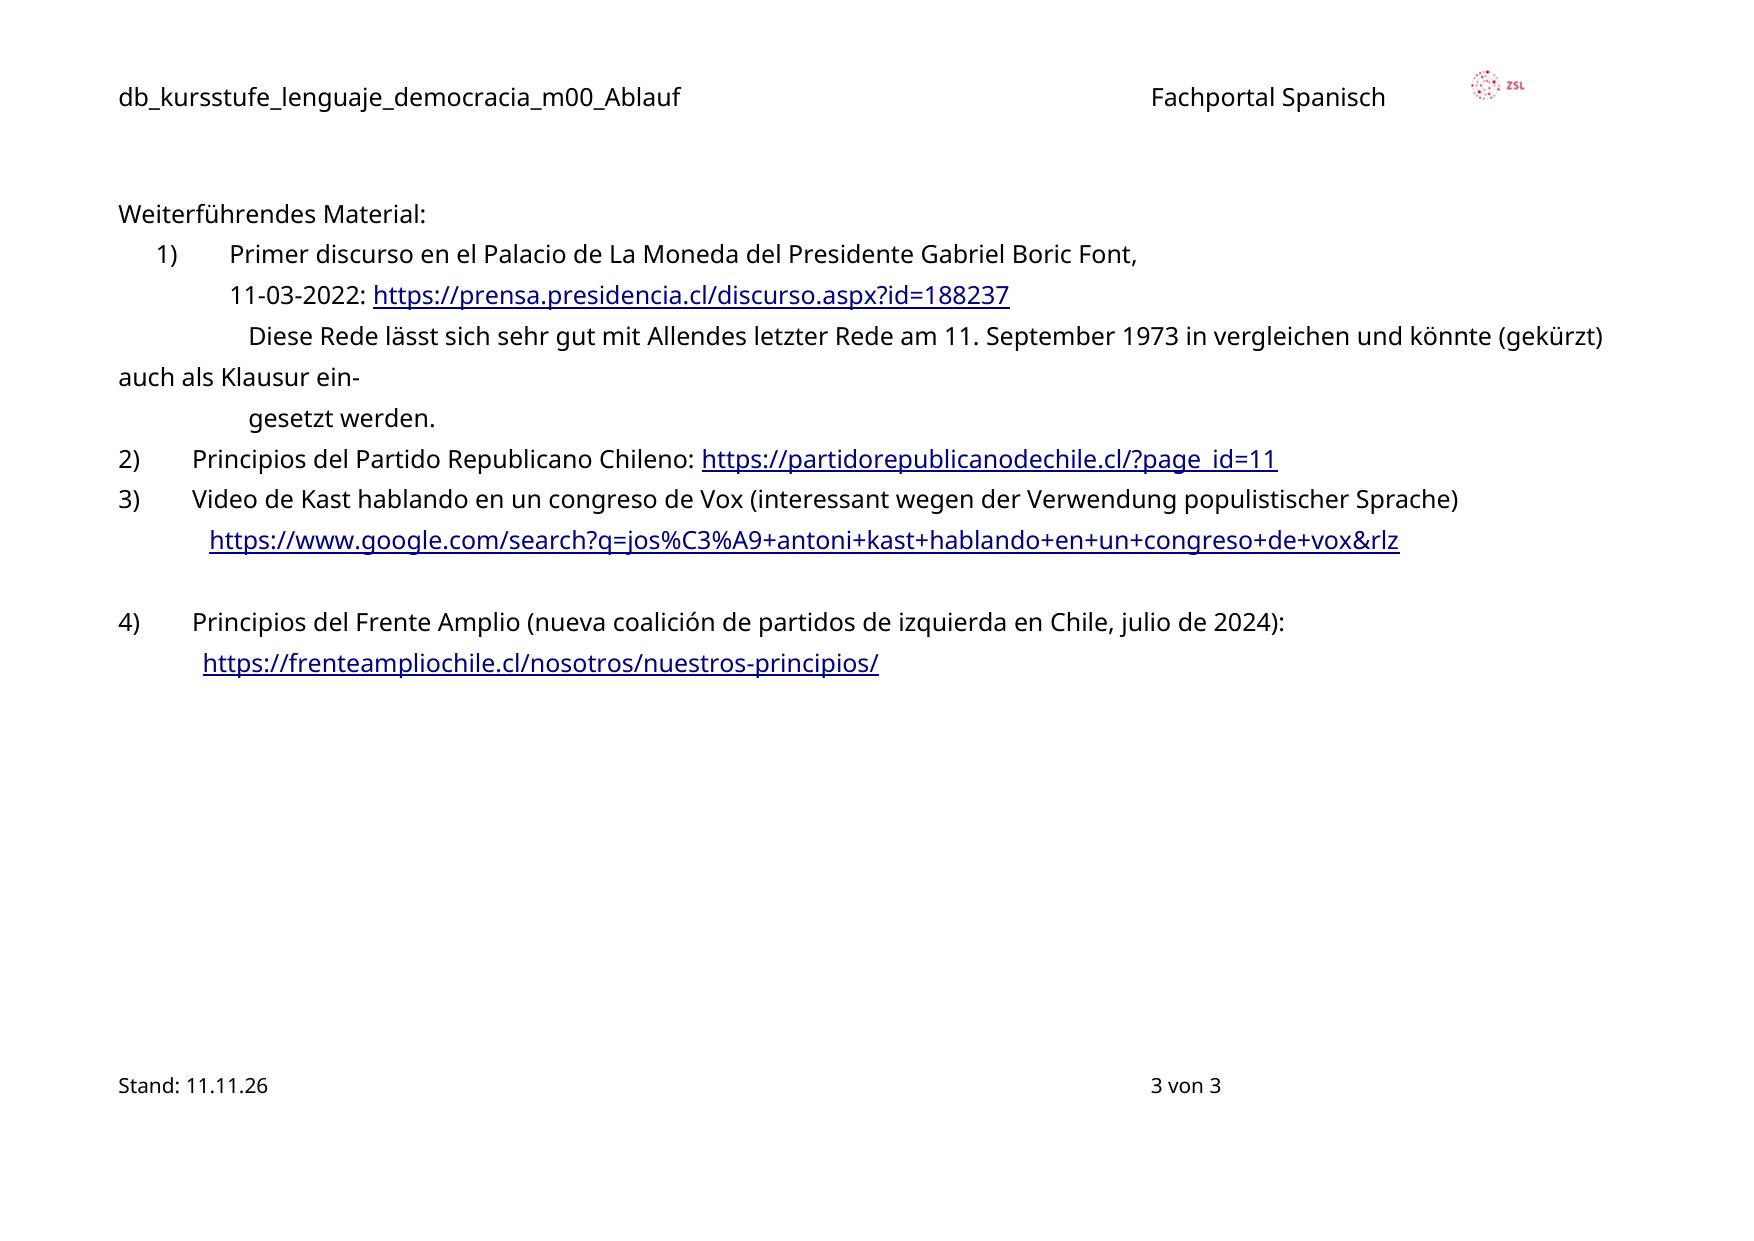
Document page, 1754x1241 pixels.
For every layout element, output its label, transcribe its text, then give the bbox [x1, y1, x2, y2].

text gesetzt werden. [118, 400, 1665, 434]
text 4) Principios del Frente Amplio (nueva coalición de partidos de izquierda en Chile, julio de 2024): [118, 604, 1665, 639]
text https://www.google.com/search?q=jos%C3%A9+antoni+kast+hablando+en+un+congreso+de+vox&rlz [118, 523, 1665, 557]
text https://frenteampliochile.cl/nosotros/nuestros-principios/ [118, 645, 1665, 679]
text Diese Rede lässt sich sehr gut mit Allendes letzter Rede am 11. September 1973 in vergleichen und könnte (gekürzt) auch als Klausur ein- [118, 319, 1665, 394]
text Weiterführendes Material: [118, 196, 1665, 230]
text 3) Video de Kast hablando en un congreso de Vox (interessant wegen der Verwendung populistischer Sprache) [118, 482, 1665, 516]
list 11-03-2022: https://prensa.presidencia.cl/discurso.aspx?id=188237 [229, 278, 1665, 312]
text 2) Principios del Partido Republicano Chileno: https://partidorepublicanodechile.cl/?page_id=11 [118, 441, 1665, 475]
list Primer discurso en el Palacio de La Moneda del Presidente Gabriel Boric Font, [156, 237, 1665, 271]
picture [1464, 63, 1532, 107]
